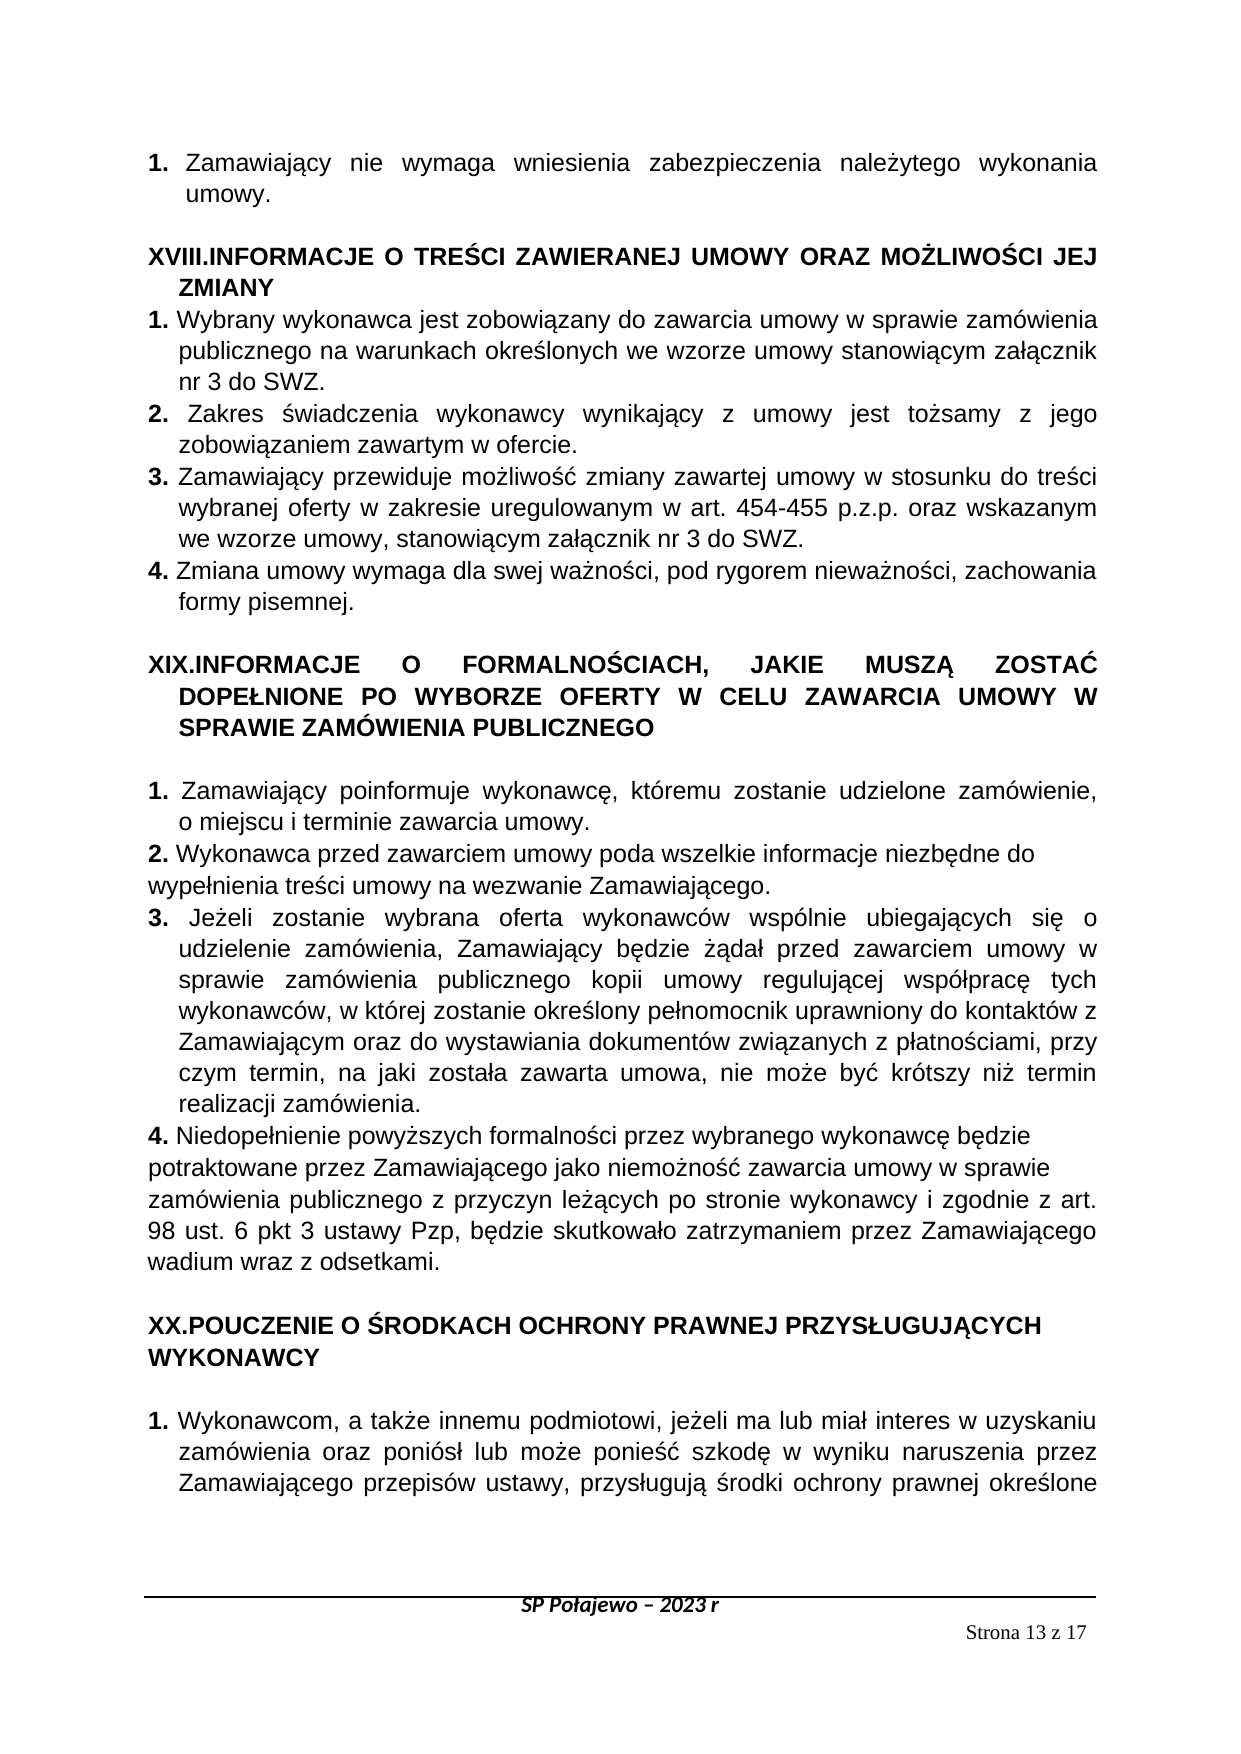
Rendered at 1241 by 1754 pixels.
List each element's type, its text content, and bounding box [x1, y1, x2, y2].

text zamówienia publicznego z przyczyn leżących po stronie wykonawcy i zgodnie z art. 98 ust. 6 pkt 3 ustawy Pzp, będzie skutkowało zatrzymaniem przez Zamawiającego wadium wraz z odsetkami. [147, 1185, 1098, 1276]
text 2. Zakres świadczenia wykonawcy wynikający z umowy jest tożsamy z jego zobowiązaniem zawartym w ofercie. [148, 399, 1098, 459]
list Zamawiający nie wymaga wniesienia zabezpieczenia należytego wykonania umowy. [148, 148, 1098, 208]
text XIX.INFORMACJE O FORMALNOŚCIACH, JAKIE MUSZĄ ZOSTAĆ DOPEŁNIONE PO WYBORZE OFERTY W CELU ZAWARCIA UMOWY W SPRAWIE ZAMÓWIENIA PUBLICZNEGO [148, 651, 1098, 741]
text WYKONAWCY [148, 1343, 1098, 1371]
text 1. Wybrany wykonawca jest zobowiązany do zawarcia umowy w sprawie zamówienia publicznego na warunkach określonych we wzorze umowy stanowiącym załącznik nr 3 do SWZ. [148, 305, 1098, 396]
text XVIII.INFORMACJE O TREŚCI ZAWIERANEJ UMOWY ORAZ MOŻLIWOŚCI JEJ ZMIANY [148, 242, 1098, 302]
text 2. Wykonawca przed zawarciem umowy poda wszelkie informacje niezbędne do [148, 839, 1098, 868]
text 3. Jeżeli zostanie wybrana oferta wykonawców wspólnie ubiegających się o udzielenie zamówienia, Zamawiający będzie żądał przed zawarciem umowy w sprawie zamówienia publicznego kopii umowy regulującej współpracę tych wykonawców, w której zostanie określony pełnomocnik uprawniony do kontaktów z Zamawiającym oraz do wystawiania dokumentów związanych z płatnościami, przy czym termin, na jaki została zawarta umowa, nie może być krótszy niż termin realizacji zamówienia. [148, 903, 1098, 1118]
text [148, 1406, 1098, 1497]
text 4. Zmiana umowy wymaga dla swej ważności, pod rygorem nieważności, zachowania formy pisemnej. [148, 556, 1098, 616]
text wypełnienia treści umowy na wezwanie Zamawiającego. [148, 871, 1098, 900]
text 3. Zamawiający przewiduje możliwość zmiany zawartej umowy w stosunku do treści wybranej oferty w zakresie uregulowanym w art. 454-455 p.z.p. oraz wskazanym we wzorze umowy, stanowiącym załącznik nr 3 do SWZ. [148, 462, 1098, 553]
text 4. Niedopełnienie powyższych formalności przez wybranego wykonawcę będzie [148, 1121, 1098, 1150]
text XX.POUCZENIE O ŚRODKACH OCHRONY PRAWNEJ PRZYSŁUGUJĄCYCH [148, 1311, 1098, 1339]
text 1. Zamawiający poinformuje wykonawcę, któremu zostanie udzielone zamówienie, o miejscu i terminie zawarcia umowy. [148, 776, 1098, 836]
text potraktowane przez Zamawiającego jako niemożność zawarcia umowy w sprawie [148, 1153, 1098, 1182]
